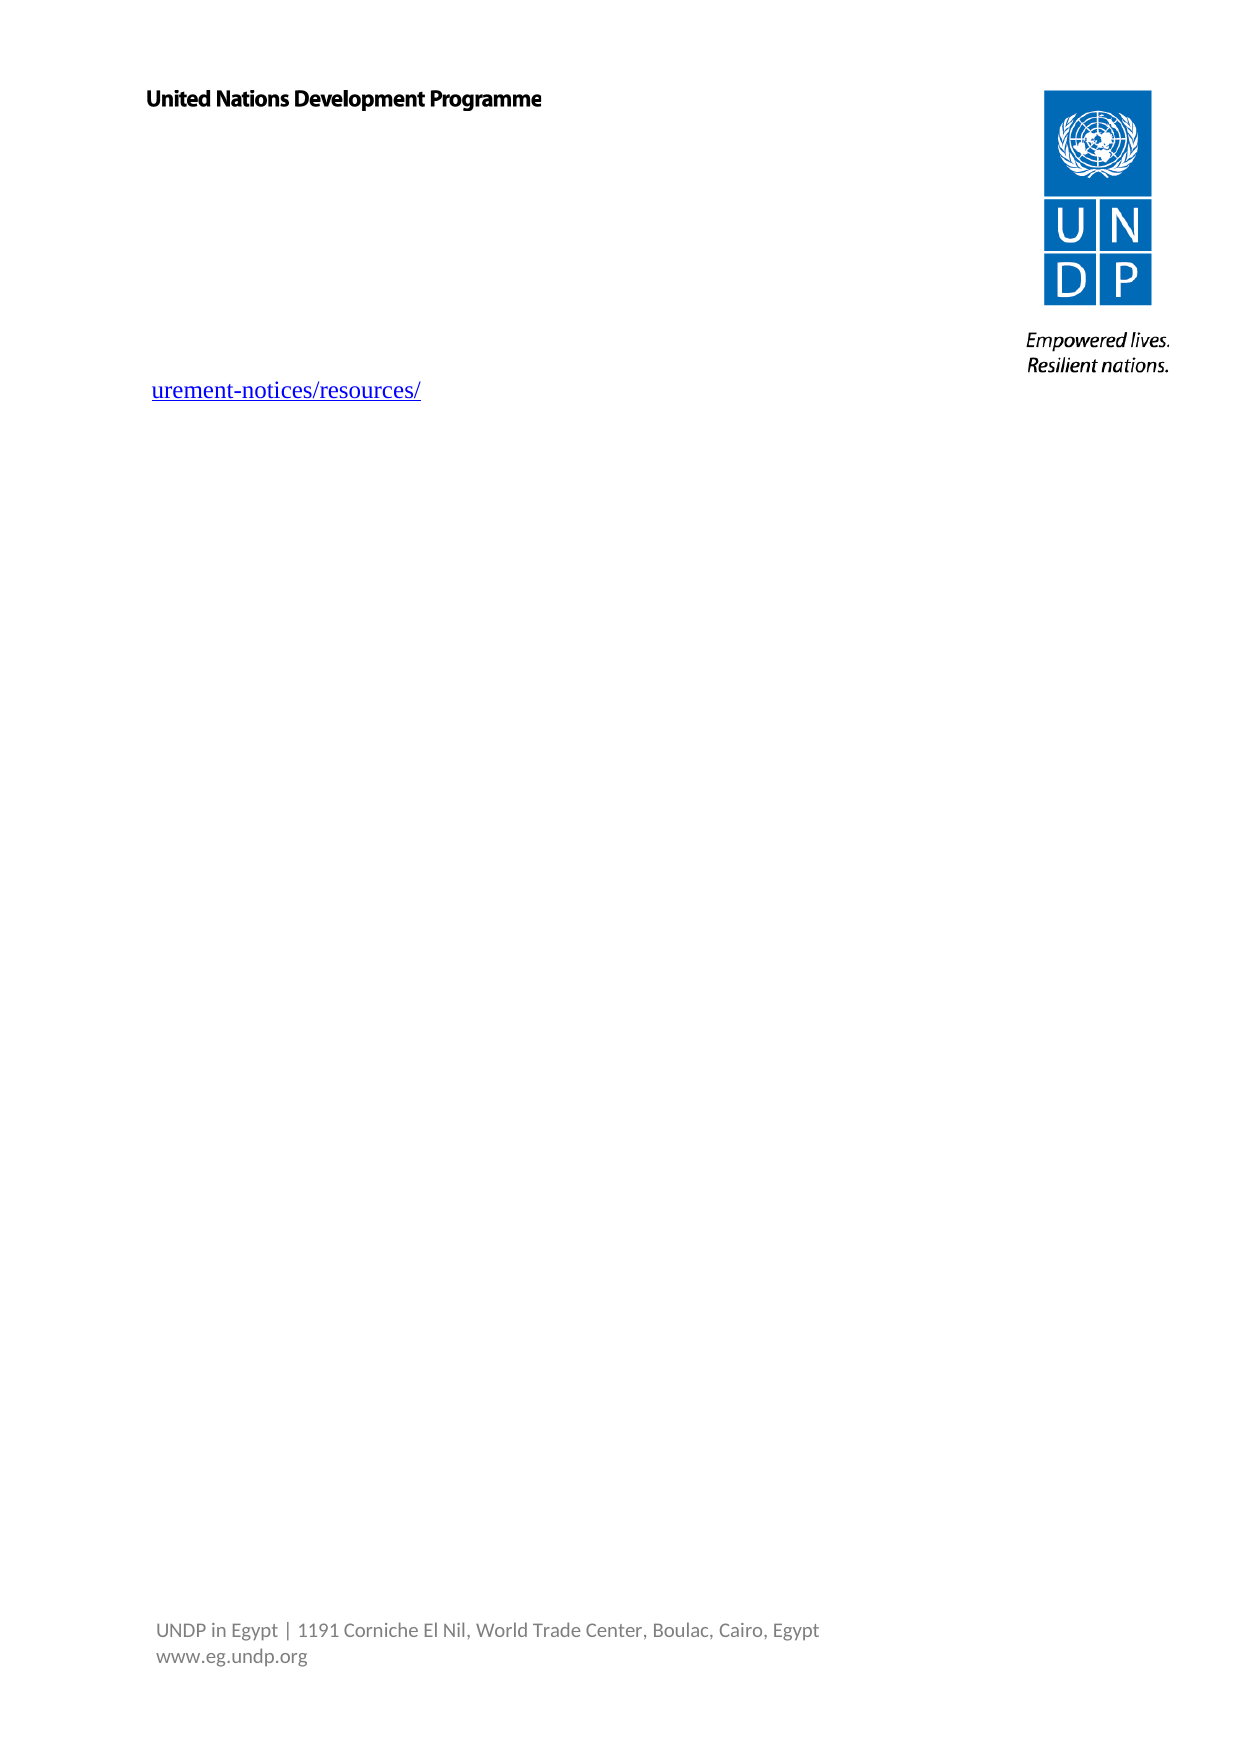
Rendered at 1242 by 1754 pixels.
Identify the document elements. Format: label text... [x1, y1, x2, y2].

text http://www.undp.org/content/undp/en/home/operations/procurement/business/proc urement-notices/resources/ [151, 375, 985, 404]
picture [147, 90, 542, 111]
picture [1018, 83, 1171, 376]
